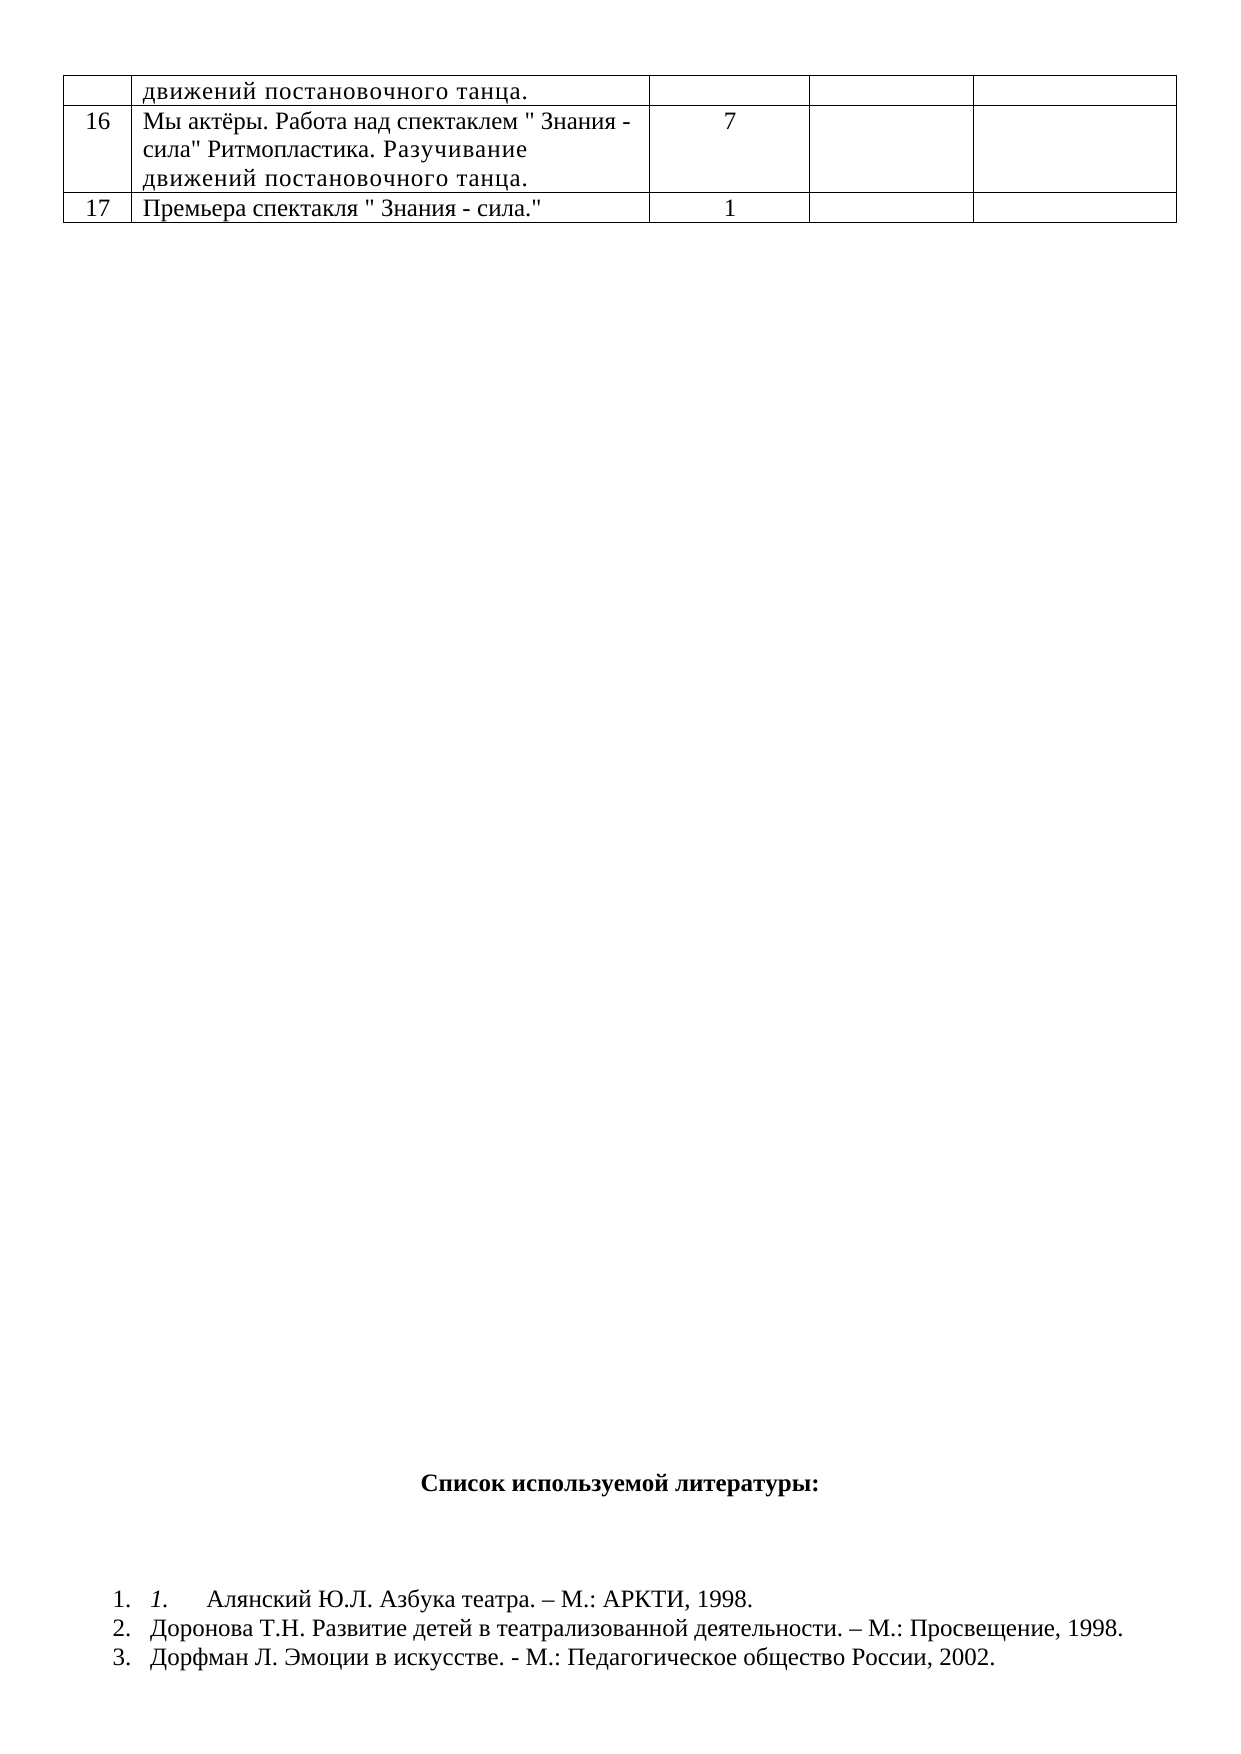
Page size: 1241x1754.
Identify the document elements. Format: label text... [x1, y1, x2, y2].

table_cell 17 [64, 193, 131, 222]
list 1. Алянский Ю.Л. Азбука театра. – М.: АРКТИ, 1998. [112, 1584, 1165, 1613]
list Дорфман Л. Эмоции в искусстве. - М.: Педагогическое общество России, 2002. [112, 1642, 1165, 1670]
table_cell [810, 106, 973, 192]
table_cell [810, 193, 973, 222]
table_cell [132, 76, 649, 105]
text Список используемой литературы: [75, 1468, 1165, 1497]
table_cell 7 [650, 106, 809, 192]
table_cell Мы актёры. Работа над спектаклем " Знания - сила" Ритмопластика. Разучивание движений постановочного танца. [132, 106, 649, 192]
table_cell [974, 76, 1176, 105]
table_cell 15 [64, 76, 131, 105]
table_cell Премьера спектакля " Знания - сила." [132, 193, 649, 222]
list Доронова Т.Н. Развитие детей в театрализованной деятельности. – М.: Просвещение, 1998. [112, 1613, 1165, 1642]
table_cell 1 [650, 76, 809, 105]
table_cell 1 [650, 193, 809, 222]
table_cell [810, 76, 973, 105]
table_cell 16 [64, 106, 131, 192]
table_cell [974, 193, 1176, 222]
table_cell [974, 106, 1176, 192]
